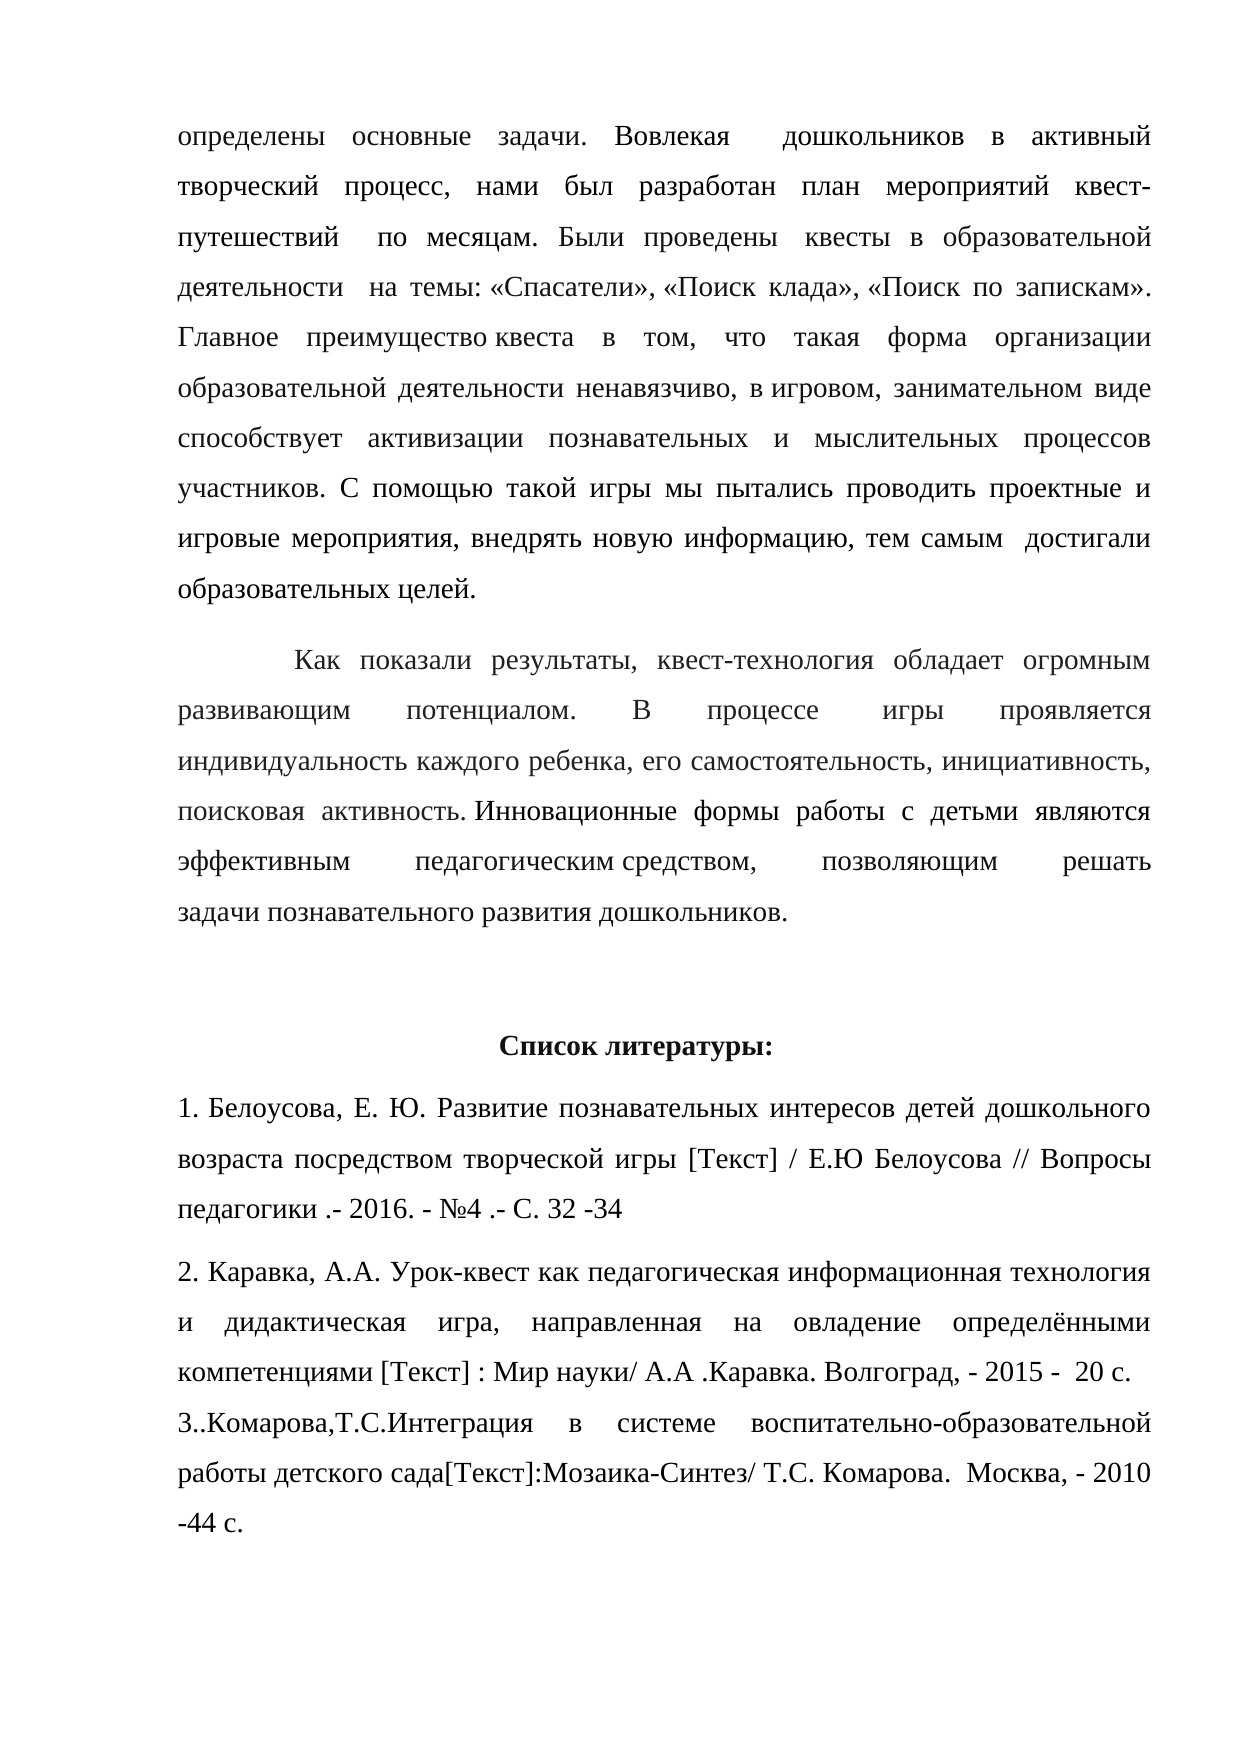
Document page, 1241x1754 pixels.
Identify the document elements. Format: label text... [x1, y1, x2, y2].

text Как показали результаты, квест-технология обладает огромным развивающим потенциалом. В процессе игры проявляется индивидуальность каждого ребенка, его самостоятельность, инициативность, поисковая активность. Инновационные формы работы с детьми являются эффективным педагогическим средством, позволяющим решать задачи познавательного развития дошкольников. [177, 642, 1152, 743]
text Как показали результаты, квест-технология обладает огромным развивающим потенциалом. В процессе игры проявляется индивидуальность каждого ребенка, его самостоятельность, инициативность, поисковая активность. Инновационные формы работы с детьми являются эффективным педагогическим средством, позволяющим решать задачи познавательного развития дошкольников. [177, 776, 1152, 927]
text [177, 118, 1152, 604]
text 3..Комарова,Т.С.Интеграция в системе воспитательно-образовательной работы детского сада[Текст]:Мозаика-Синтез/ Т.С. Комарова. Москва, - 2010 -44 с. [177, 1405, 1152, 1539]
text 2. Каравка, А.А. Урок-квест как педагогическая информационная технология и дидактическая игра, направленная на овладение определёнными компетенциями [Текст] : Мир науки/ А.А .Каравка. Волгоград, - 2015 - 20 с. [177, 1254, 1152, 1388]
text Список литературы: [177, 1028, 1152, 1061]
text 1. Белоусова, Е. Ю. Развитие познавательных интересов детей дошкольного возраста посредством творческой игры [Текст] / Е.Ю Белоусова // Вопросы педагогики .- 2016. - №4 .- С. 32 -34 [177, 1090, 1152, 1224]
